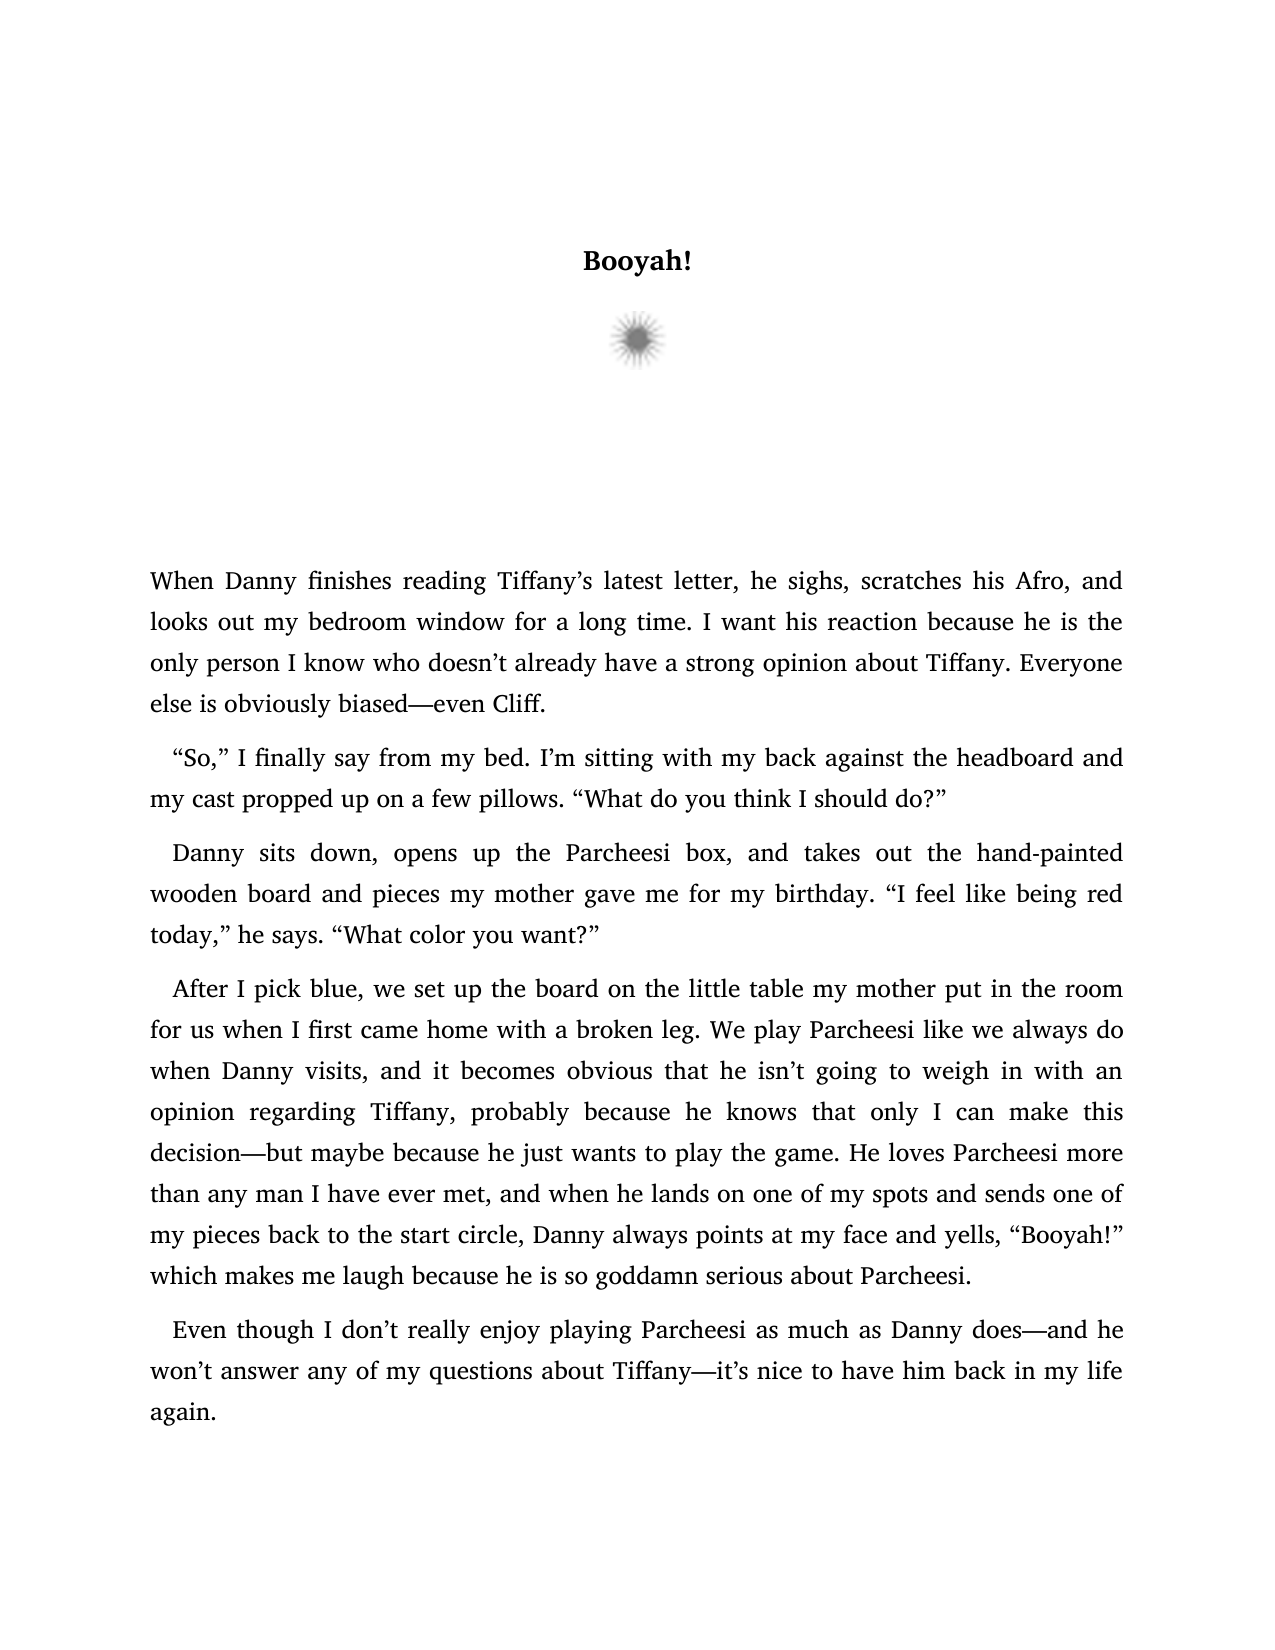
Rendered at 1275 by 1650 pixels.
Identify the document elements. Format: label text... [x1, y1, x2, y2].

text Even though I don’t really enjoy playing Parcheesi as much as Danny does—and he won’t answer any of my questions about Tiffany—it’s nice to have him back in my life again. [150, 1308, 1125, 1431]
text Booyah! [150, 226, 1125, 282]
text Danny sits down, opens up the Parcheesi box, and takes out the hand-painted wooden board and pieces my mother gave me for my birthday. “I feel like being red today,” he says. “What color you want?” [150, 832, 1125, 954]
text After I pick blue, we set up the board on the little table my mother put in the room for us when I first came home with a broken leg. We play Parcheesi like we always do when Danny visits, and it becomes obvious that he isn’t going to weigh in with an opinion regarding Tiffany, probably because he knows that only I can make this decision—but maybe because he just wants to play the game. He loves Parcheesi more than any man I have ever met, and when he lands on one of my spots and sends one of my pieces back to the start circle, Danny always points at my face and yells, “Booyah!” which makes me laugh because he is so goddamn serious about Parcheesi. [150, 968, 1125, 1295]
text “So,” I finally say from my bed. I’m sitting with my back against the headboard and my cast propped up on a few pillows. “What do you think I should do?” [150, 736, 1125, 818]
text When Danny finishes reading Tiffany’s latest letter, he sighs, scratches his Afro, and looks out my bedroom window for a long time. I want his reaction because he is the only person I know who doesn’t already have a strong opinion about Tiffany. Everyone else is obviously biased—even Cliff. [150, 559, 1125, 723]
picture [608, 311, 667, 370]
